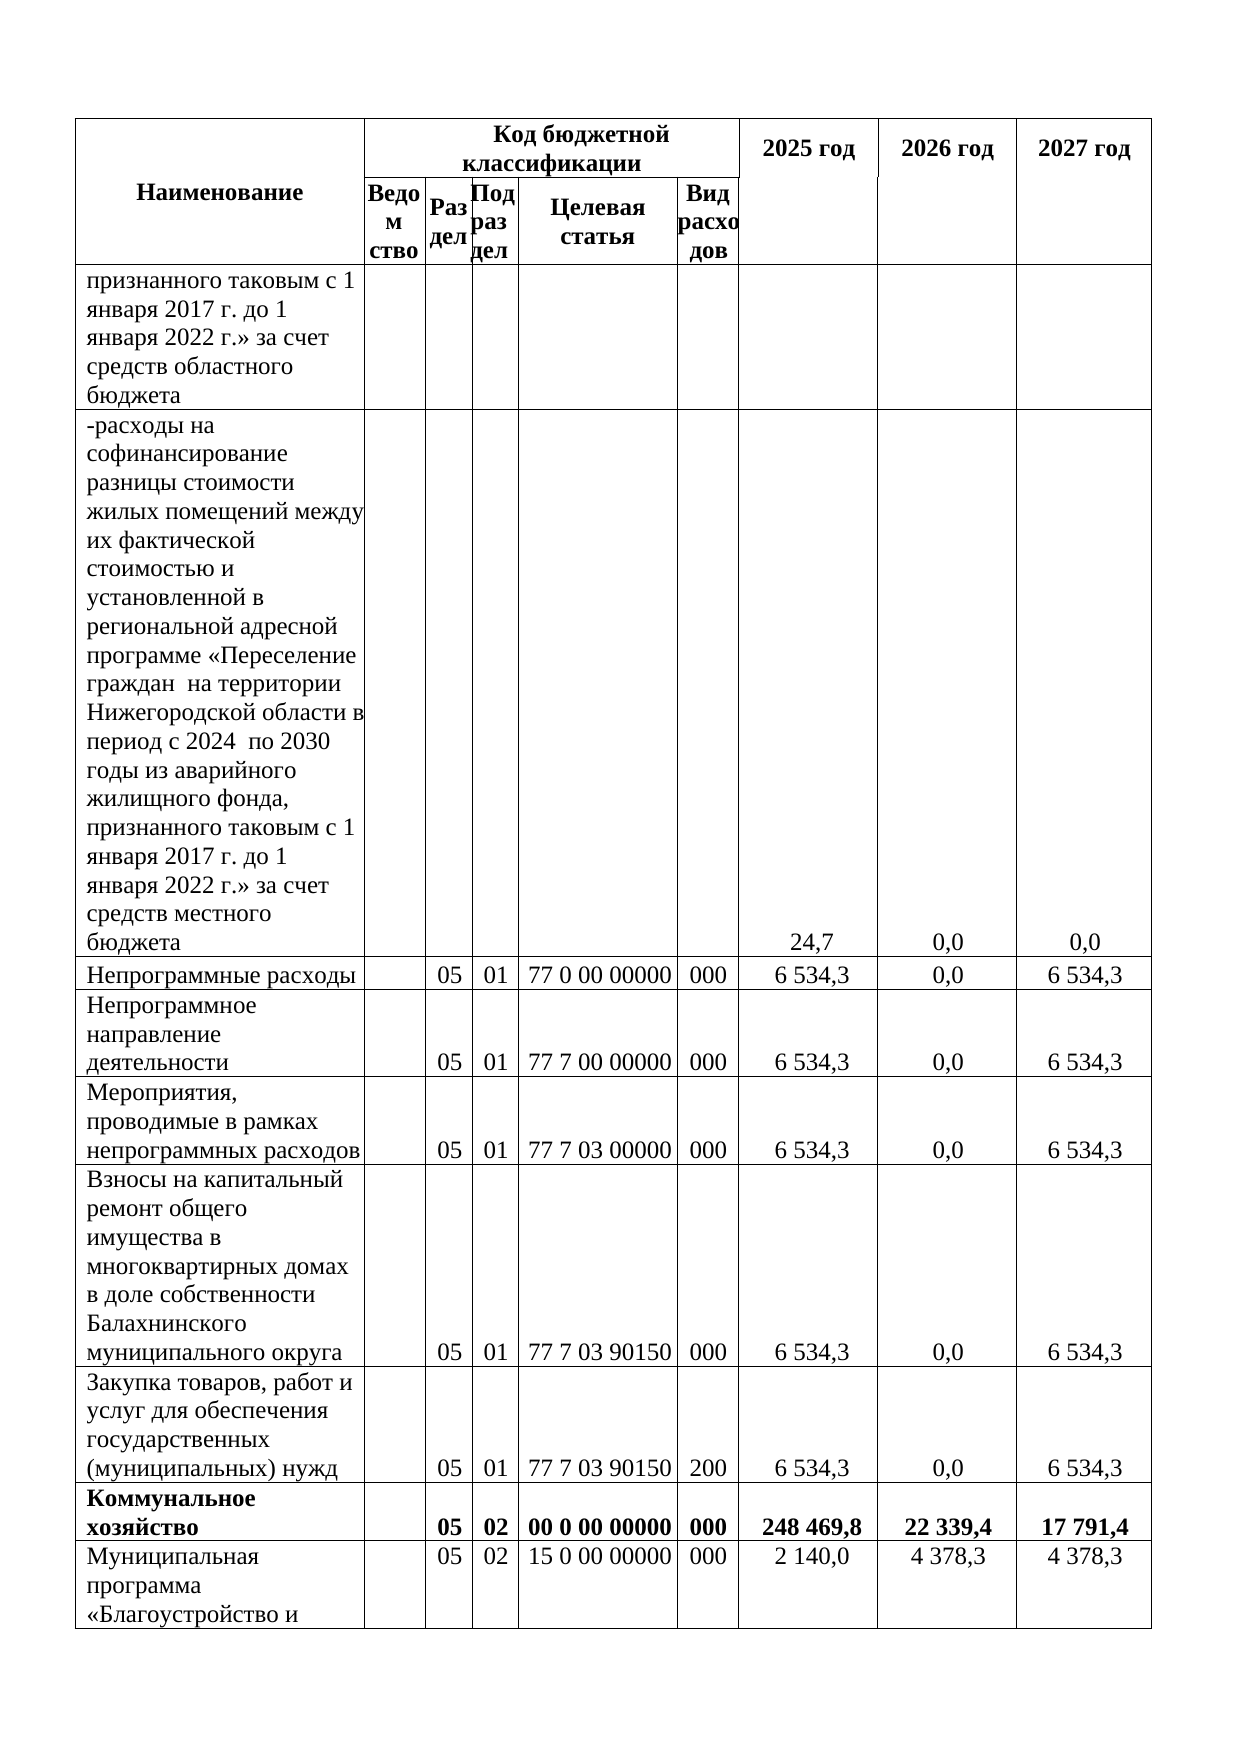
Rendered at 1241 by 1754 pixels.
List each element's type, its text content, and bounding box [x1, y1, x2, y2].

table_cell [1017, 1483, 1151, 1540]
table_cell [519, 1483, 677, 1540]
table_cell Вид расходов [678, 178, 738, 264]
table_cell Раз дел [426, 178, 472, 264]
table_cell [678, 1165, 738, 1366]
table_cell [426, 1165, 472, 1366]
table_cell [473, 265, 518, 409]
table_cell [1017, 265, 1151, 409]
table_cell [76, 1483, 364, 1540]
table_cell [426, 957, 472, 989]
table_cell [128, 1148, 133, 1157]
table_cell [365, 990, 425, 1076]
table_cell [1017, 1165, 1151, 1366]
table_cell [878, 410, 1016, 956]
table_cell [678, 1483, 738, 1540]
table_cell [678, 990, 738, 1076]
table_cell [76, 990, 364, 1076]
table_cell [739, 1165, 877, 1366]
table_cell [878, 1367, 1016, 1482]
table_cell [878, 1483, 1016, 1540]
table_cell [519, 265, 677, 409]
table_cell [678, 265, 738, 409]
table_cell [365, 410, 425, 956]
table_cell Целевая статья [519, 178, 677, 264]
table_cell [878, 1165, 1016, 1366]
table_header 2026 год [879, 119, 1016, 177]
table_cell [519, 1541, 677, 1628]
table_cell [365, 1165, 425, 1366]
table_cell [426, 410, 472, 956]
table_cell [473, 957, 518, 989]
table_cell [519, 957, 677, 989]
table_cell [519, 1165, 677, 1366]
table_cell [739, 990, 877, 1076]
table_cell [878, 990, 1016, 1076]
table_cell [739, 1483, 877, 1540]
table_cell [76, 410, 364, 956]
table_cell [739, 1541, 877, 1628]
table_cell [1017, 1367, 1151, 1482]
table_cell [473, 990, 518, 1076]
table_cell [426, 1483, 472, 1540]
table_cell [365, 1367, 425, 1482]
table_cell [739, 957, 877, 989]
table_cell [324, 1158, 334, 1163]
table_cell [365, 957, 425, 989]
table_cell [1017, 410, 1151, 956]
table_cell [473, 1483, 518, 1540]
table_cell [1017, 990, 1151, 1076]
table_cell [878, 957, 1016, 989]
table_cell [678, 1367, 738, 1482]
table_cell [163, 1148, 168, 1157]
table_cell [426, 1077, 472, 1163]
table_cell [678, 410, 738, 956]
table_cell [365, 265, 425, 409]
table_header 2027 год [1017, 119, 1151, 177]
table_header 2025 год [740, 119, 878, 177]
table_header Наименование [76, 119, 364, 264]
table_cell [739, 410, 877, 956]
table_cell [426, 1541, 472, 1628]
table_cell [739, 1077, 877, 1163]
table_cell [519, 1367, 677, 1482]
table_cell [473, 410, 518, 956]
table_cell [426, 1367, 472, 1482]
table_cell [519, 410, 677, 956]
table_cell Под раз дел [473, 178, 518, 264]
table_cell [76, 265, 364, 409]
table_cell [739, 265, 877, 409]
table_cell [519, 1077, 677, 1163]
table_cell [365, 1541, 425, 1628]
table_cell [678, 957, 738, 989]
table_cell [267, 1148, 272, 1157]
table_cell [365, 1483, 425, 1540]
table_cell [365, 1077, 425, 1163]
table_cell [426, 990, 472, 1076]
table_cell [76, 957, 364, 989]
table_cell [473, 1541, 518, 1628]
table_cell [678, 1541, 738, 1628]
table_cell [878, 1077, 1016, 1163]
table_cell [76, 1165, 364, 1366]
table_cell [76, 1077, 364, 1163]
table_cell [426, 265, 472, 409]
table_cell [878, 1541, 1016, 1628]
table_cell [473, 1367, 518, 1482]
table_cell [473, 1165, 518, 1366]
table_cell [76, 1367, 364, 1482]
table_cell Ведом ство [365, 178, 425, 264]
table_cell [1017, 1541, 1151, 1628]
table_cell [878, 177, 1016, 264]
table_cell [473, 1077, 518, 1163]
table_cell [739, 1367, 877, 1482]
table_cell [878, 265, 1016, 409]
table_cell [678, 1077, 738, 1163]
table_cell [1017, 177, 1151, 264]
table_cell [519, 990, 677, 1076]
table_header Код бюджетной классификации [365, 119, 739, 177]
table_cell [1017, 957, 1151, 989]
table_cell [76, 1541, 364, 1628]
table_cell [739, 177, 877, 264]
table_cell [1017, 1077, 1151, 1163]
